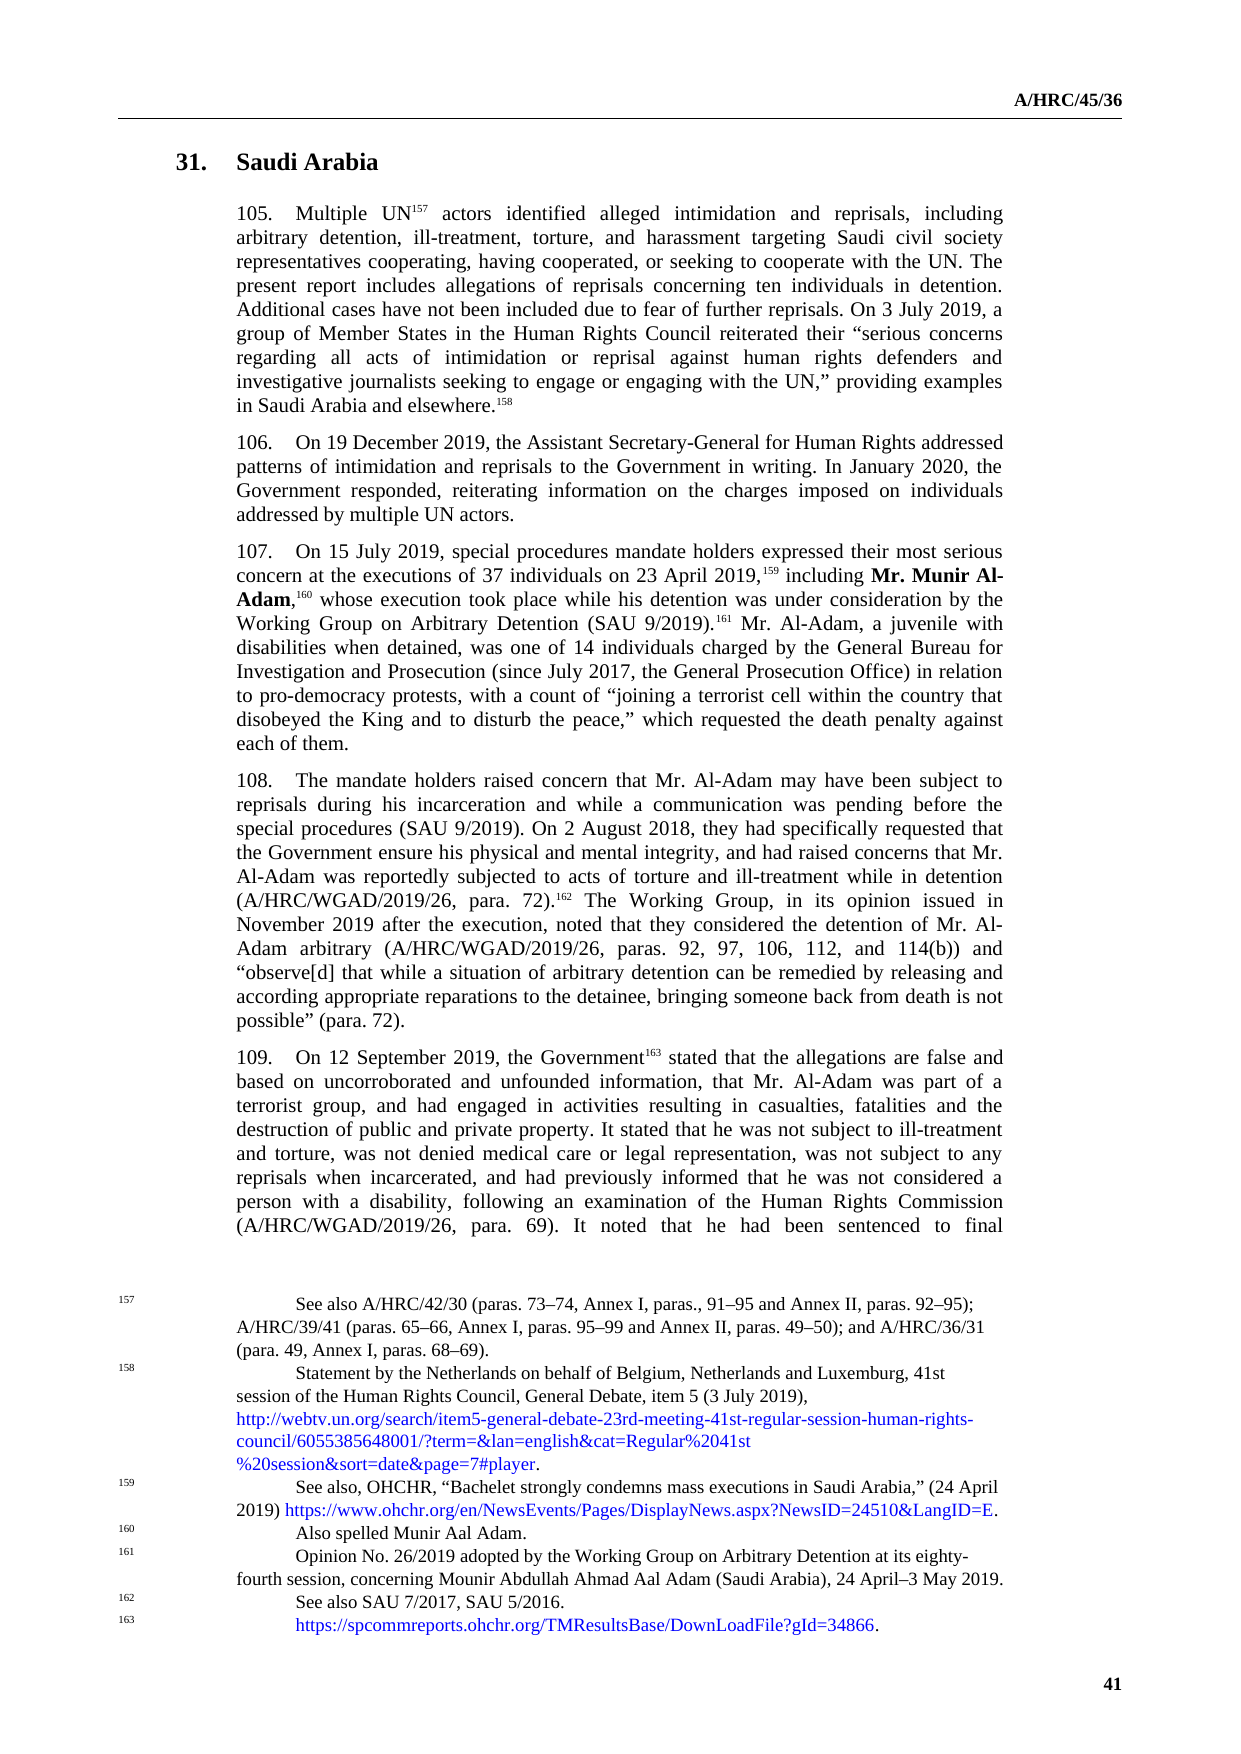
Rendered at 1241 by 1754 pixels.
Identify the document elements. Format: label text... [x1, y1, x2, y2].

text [236, 1045, 1004, 1237]
text 108. The mandate holders raised concern that Mr. Al-Adam may have been subject to reprisals during his incarceration and while a communication was pending before the special procedures (SAU 9/2019). On 2 August 2018, they had specifically requested that the Government ensure his physical and mental integrity, and had raised concerns that Mr. Al-Adam was reportedly subjected to acts of torture and ill-treatment while in detention (A/HRC/WGAD/2019/26, para. 72). The Working Group, in its opinion issued in November 2019 after the execution, noted that they considered the detention of Mr. Al-Adam arbitrary (A/HRC/WGAD/2019/26, paras. 92, 97, 106, 112, and 114(b)) and “observe[d] that while a situation of arbitrary detention can be remedied by releasing and according appropriate reparations to the detainee, bringing someone back from death is not possible” (para. 72). [236, 768, 1004, 1032]
text 106. On 19 December 2019, the Assistant Secretary-General for Human Rights addressed patterns of intimidation and reprisals to the Government in writing. In January 2020, the Government responded, reiterating information on the charges imposed on individuals addressed by multiple UN actors. [236, 430, 1004, 526]
text 105. Multiple UN actors identified alleged intimidation and reprisals, including arbitrary detention, ill-treatment, torture, and harassment targeting Saudi civil society representatives cooperating, having cooperated, or seeking to cooperate with the UN. The present report includes allegations of reprisals concerning ten individuals in detention. Additional cases have not been included due to fear of further reprisals. On 3 July 2019, a group of Member States in the Human Rights Council reiterated their “serious concerns regarding all acts of intimidation or reprisal against human rights defenders and investigative journalists seeking to engage or engaging with the UN,” providing examples in Saudi Arabia and elsewhere. [236, 201, 1004, 417]
text 107. On 15 July 2019, special procedures mandate holders expressed their most serious concern at the executions of 37 individuals on 23 April 2019, including Mr. Munir Al-Adam, whose execution took place while his detention was under consideration by the Working Group on Arbitrary Detention (SAU 9/2019). Mr. Al-Adam, a juvenile with disabilities when detained, was one of 14 individuals charged by the General Bureau for Investigation and Prosecution (since July 2017, the General Prosecution Office) in relation to pro-democracy protests, with a count of “joining a terrorist cell within the country that disobeyed the King and to disturb the peace,” which requested the death penalty against each of them. [236, 538, 1004, 755]
text 31. Saudi Arabia [118, 148, 1004, 176]
